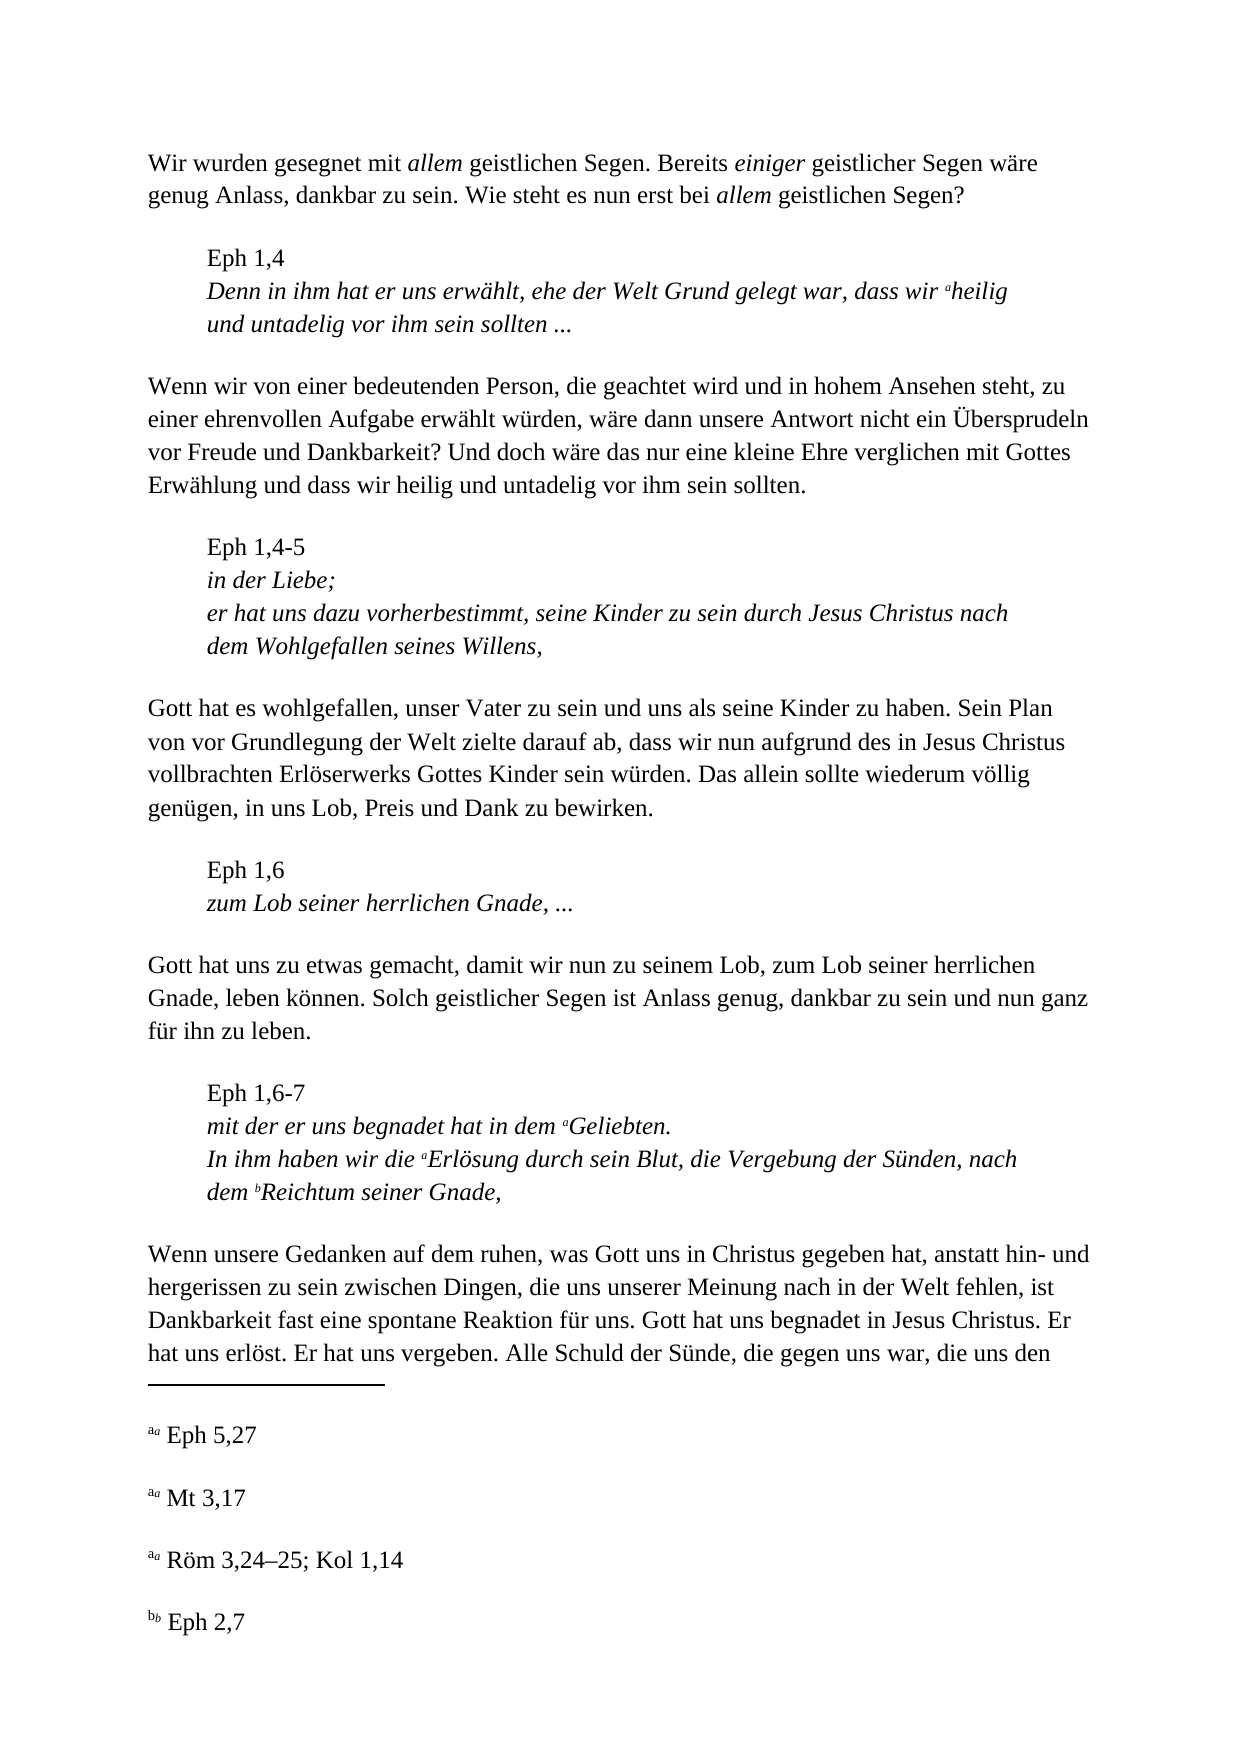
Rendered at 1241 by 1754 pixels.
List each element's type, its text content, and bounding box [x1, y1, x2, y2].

text Eph 1,6 [207, 855, 1033, 883]
text Gott hat uns zu etwas gemacht, damit wir nun zu seinem Lob, zum Lob seiner herrlichen Gnade, leben können. Solch geistlicher Segen ist Anlass genug, dankbar zu sein und nun ganz für ihn zu leben. [148, 950, 1093, 1045]
text mit der er uns begnadet hat in dem aGeliebten. In ihm haben wir die aErlösung durch sein Blut, die Vergebung der Sünden, nach dem bReichtum seiner Gnade, [207, 1111, 1033, 1206]
text Eph 1,6-7 [207, 1078, 1033, 1107]
text in der Liebe; er hat uns dazu vorherbestimmt, seine Kinder zu sein durch Jesus Christus nach dem Wohlgefallen seines Willens, [207, 565, 1033, 660]
text Eph 1,4 [207, 243, 1033, 272]
text Wir wurden gesegnet mit allem geistlichen Segen. Bereits einiger geistlicher Segen wäre genug Anlass, dankbar zu sein. Wie steht es nun erst bei allem geistlichen Segen? [148, 148, 1093, 209]
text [148, 1239, 1093, 1367]
text Denn in ihm hat er uns erwählt, ehe der Welt Grund gelegt war, dass wir aheilig und untadelig vor ihm sein sollten ... [207, 276, 1033, 338]
text Wenn wir von einer bedeutenden Person, die geachtet wird und in hohem Ansehen steht, zu einer ehrenvollen Aufgabe erwählt würden, wäre dann unsere Antwort nicht ein Übersprudeln vor Freude und Dankbarkeit? Und doch wäre das nur eine kleine Ehre verglichen mit Gottes Erwählung und dass wir heilig und untadelig vor ihm sein sollten. [148, 371, 1093, 499]
text Gott hat es wohlgefallen, unser Vater zu sein und uns als seine Kinder zu haben. Sein Plan von vor Grundlegung der Welt zielte darauf ab, dass wir nun aufgrund des in Jesus Christus vollbrachten Erlöserwerks Gottes Kinder sein würden. Das allein sollte wiederum völlig genügen, in uns Lob, Preis und Dank zu bewirken. [148, 693, 1093, 821]
text zum Lob seiner herrlichen Gnade, ... [207, 888, 1033, 917]
text Eph 1,4-5 [207, 532, 1033, 561]
